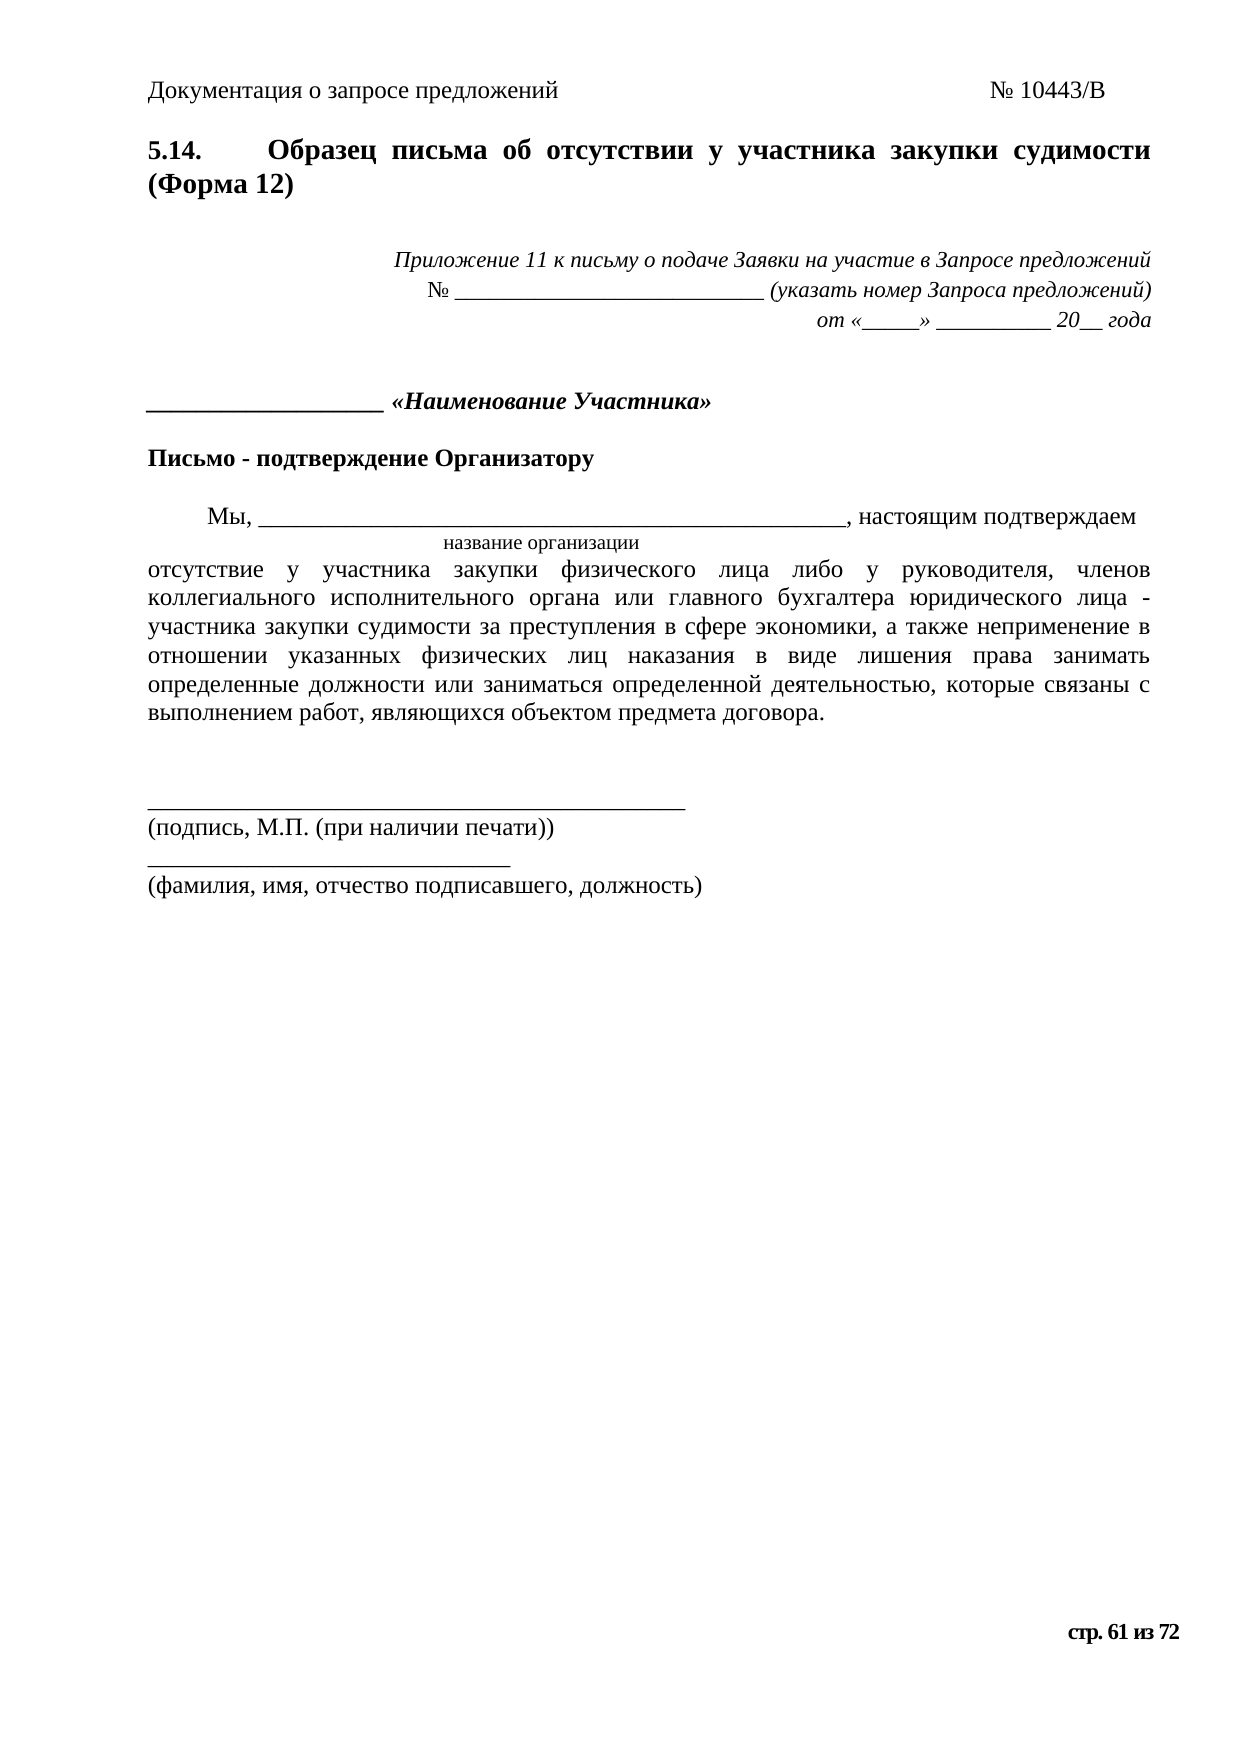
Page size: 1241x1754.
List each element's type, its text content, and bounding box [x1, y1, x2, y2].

text Письмо - подтверждение Организатору [148, 443, 1152, 472]
list № ___________________________ (указать номер Запроса предложений) [211, 276, 1152, 302]
text (подпись, М.П. (при наличии печати)) [148, 812, 1152, 841]
text ___________________ «Наименование Участника» [148, 386, 1152, 414]
text (фамилия, имя, отчество подписавшего, должность) [148, 870, 1152, 899]
text отсутствие у участника закупки физического лица либо у руководителя, членов коллегиального исполнительного органа или главного бухгалтера юридического лица - участника закупки судимости за преступления в сфере экономики, а также неприменение в отношении указанных физических лиц наказания в виде лишения права занимать определенные должности или заниматься определенной деятельностью, которые связаны с выполнением работ, являющихся объектом предмета договора. [148, 554, 1152, 726]
text _____________________________ [148, 841, 1152, 870]
text название организации [384, 529, 1152, 554]
list Приложение 11 к письму о подаче Заявки на участие в Запросе предложений [211, 246, 1152, 272]
list Образец письма об отсутствии у участника закупки судимости (Форма 12) [148, 132, 1152, 199]
list от «_____» __________ 20__ года [211, 306, 1152, 332]
text ___________________________________________ [148, 784, 1152, 812]
text Мы, _______________________________________________, настоящим подтверждаем [148, 501, 1152, 529]
